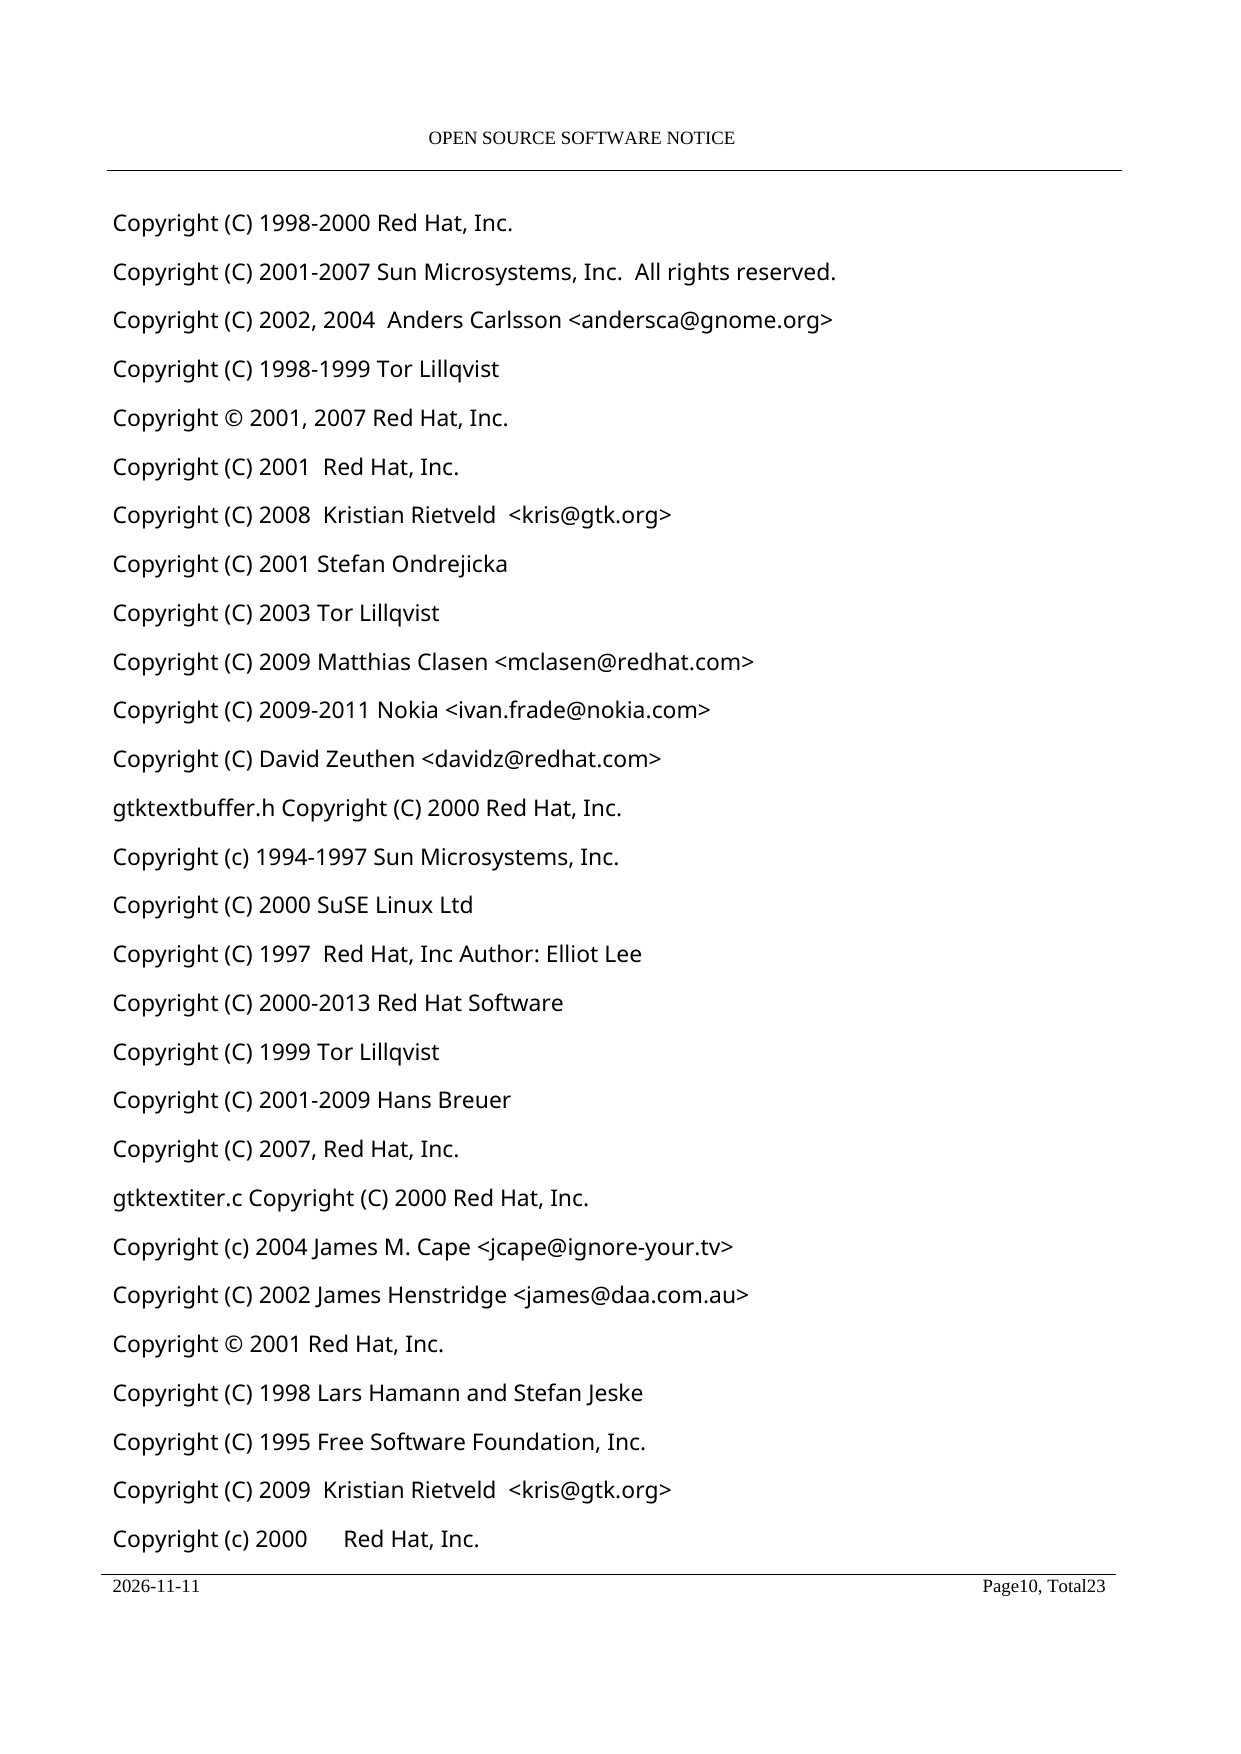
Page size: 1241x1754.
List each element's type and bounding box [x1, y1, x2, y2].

text [112, 206, 1128, 1555]
